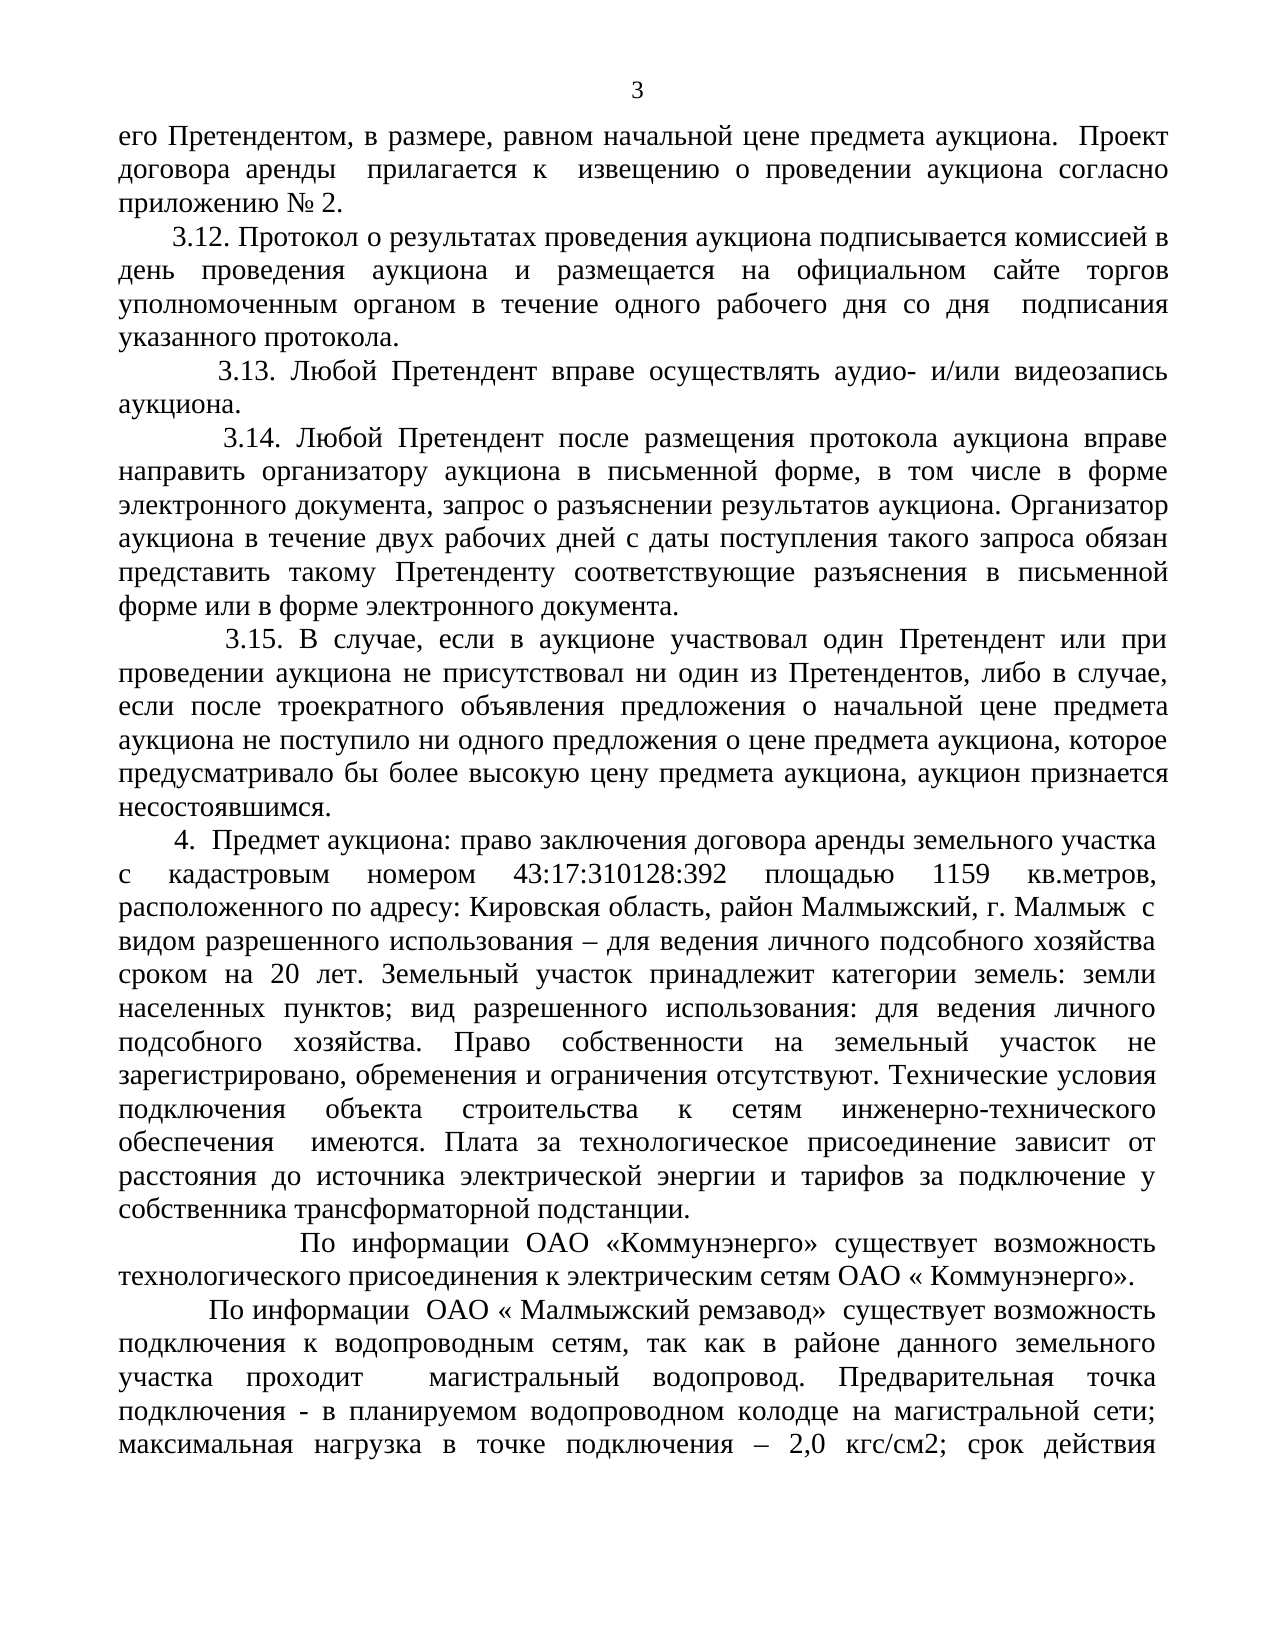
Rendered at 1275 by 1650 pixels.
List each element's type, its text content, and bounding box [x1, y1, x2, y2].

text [118, 1292, 1157, 1460]
text 3.15. В случае, если в аукционе участвовал один Претендент или при проведении аукциона не присутствовал ни один из Претендентов, либо в случае, если после троекратного объявления предложения о начальной цене предмета аукциона не поступило ни одного предложения о цене предмета аукциона, которое предусматривало бы более высокую цену предмета аукциона, аукцион признается несостоявшимся. [118, 621, 1169, 822]
text 3.12. Протокол о результатах проведения аукциона подписывается комиссией в день проведения аукциона и размещается на официальном сайте торгов уполномоченным органом в течение одного рабочего дня со дня подписания указанного протокола. [118, 219, 1169, 353]
text 4. Предмет аукциона: право заключения договора аренды земельного участка с кадастровым номером 43:17:310128:392 площадью 1159 кв.метров, расположенного по адресу: Кировская область, район Малмыжский, г. Малмыж с видом разрешенного использования – для ведения личного подсобного хозяйства сроком на 20 лет. Земельный участок принадлежит категории земель: земли населенных пунктов; вид разрешенного использования: для ведения личного подсобного хозяйства. Право собственности на земельный участок не зарегистрировано, обременения и ограничения отсутствуют. Технические условия подключения объекта строительства к сетям инженерно-технического обеспечения имеются. Плата за технологическое присоединение зависит от расстояния до источника электрической энергии и тарифов за подключение у собственника трансформаторной подстанции. [118, 822, 1157, 1225]
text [118, 118, 1169, 219]
text 3.14. Любой Претендент после размещения протокола аукциона вправе направить организатору аукциона в письменной форме, в том числе в форме электронного документа, запрос о разъяснении результатов аукциона. Организатор аукциона в течение двух рабочих дней с даты поступления такого запроса обязан представить такому Претенденту соответствующие разъяснения в письменной форме или в форме электронного документа. [118, 420, 1169, 621]
text По информации ОАО «Коммунэнерго» существует возможность технологического присоединения к электрическим сетям ОАО « Коммунэнерго». [118, 1225, 1157, 1292]
text 3.13. Любой Претендент вправе осуществлять аудио- и/или видеозапись аукциона. [118, 353, 1169, 420]
